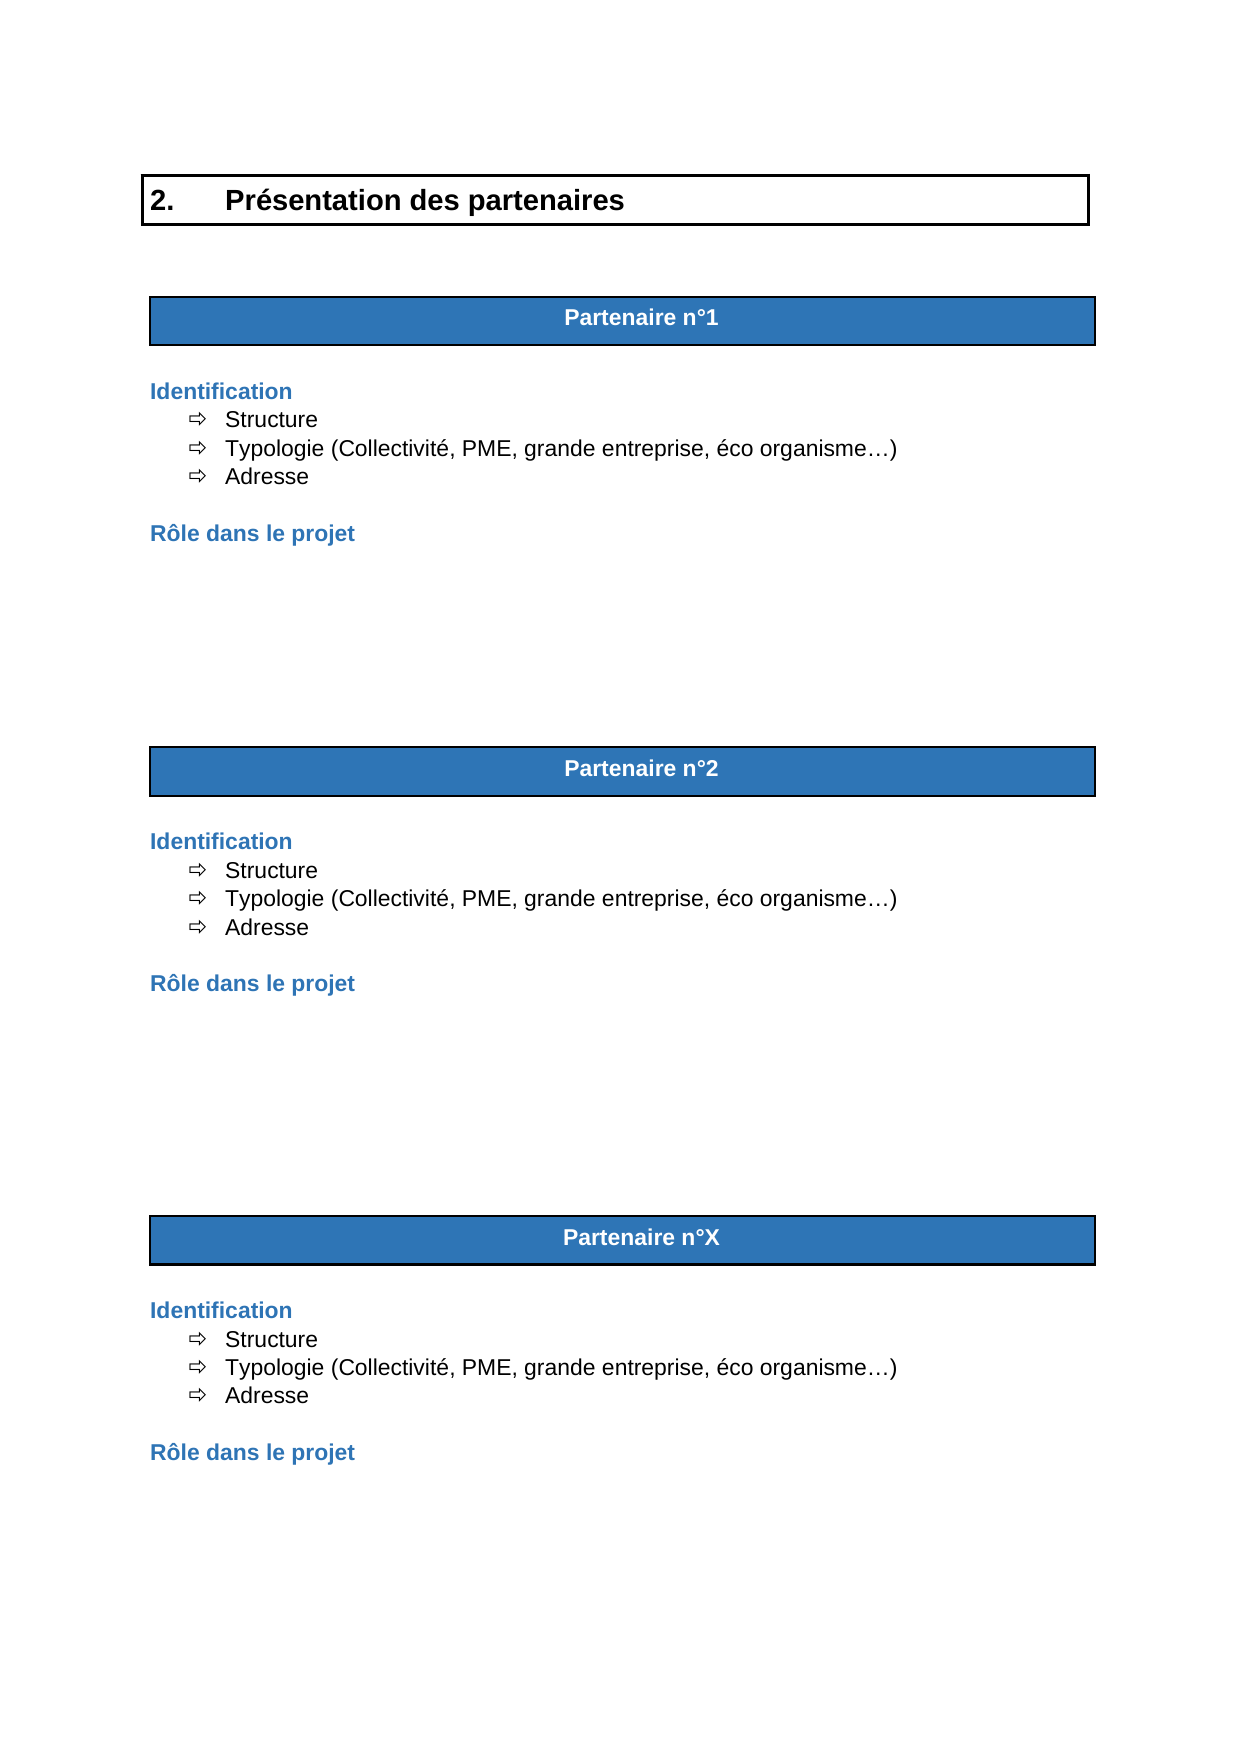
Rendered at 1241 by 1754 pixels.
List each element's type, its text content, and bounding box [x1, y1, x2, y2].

list Présentation des partenaires [144, 177, 1087, 223]
list Adresse [187, 463, 1090, 489]
text Identification [150, 378, 1090, 404]
list Adresse [187, 1382, 1090, 1409]
list Structure [187, 1326, 1090, 1352]
text Rôle dans le projet [150, 970, 1090, 997]
text Rôle dans le projet [150, 1439, 1090, 1466]
text Rôle dans le projet [150, 520, 1090, 546]
list Typologie (Collectivité, PME, grande entreprise, éco organisme…) [187, 1354, 1090, 1380]
text Identification [150, 1297, 1090, 1323]
list Adresse [187, 913, 1090, 940]
list Typologie (Collectivité, PME, grande entreprise, éco organisme…) [187, 885, 1090, 911]
text Identification [150, 828, 1090, 854]
list Structure [187, 406, 1090, 432]
list Typologie (Collectivité, PME, grande entreprise, éco organisme…) [187, 434, 1090, 461]
list Structure [187, 857, 1090, 883]
